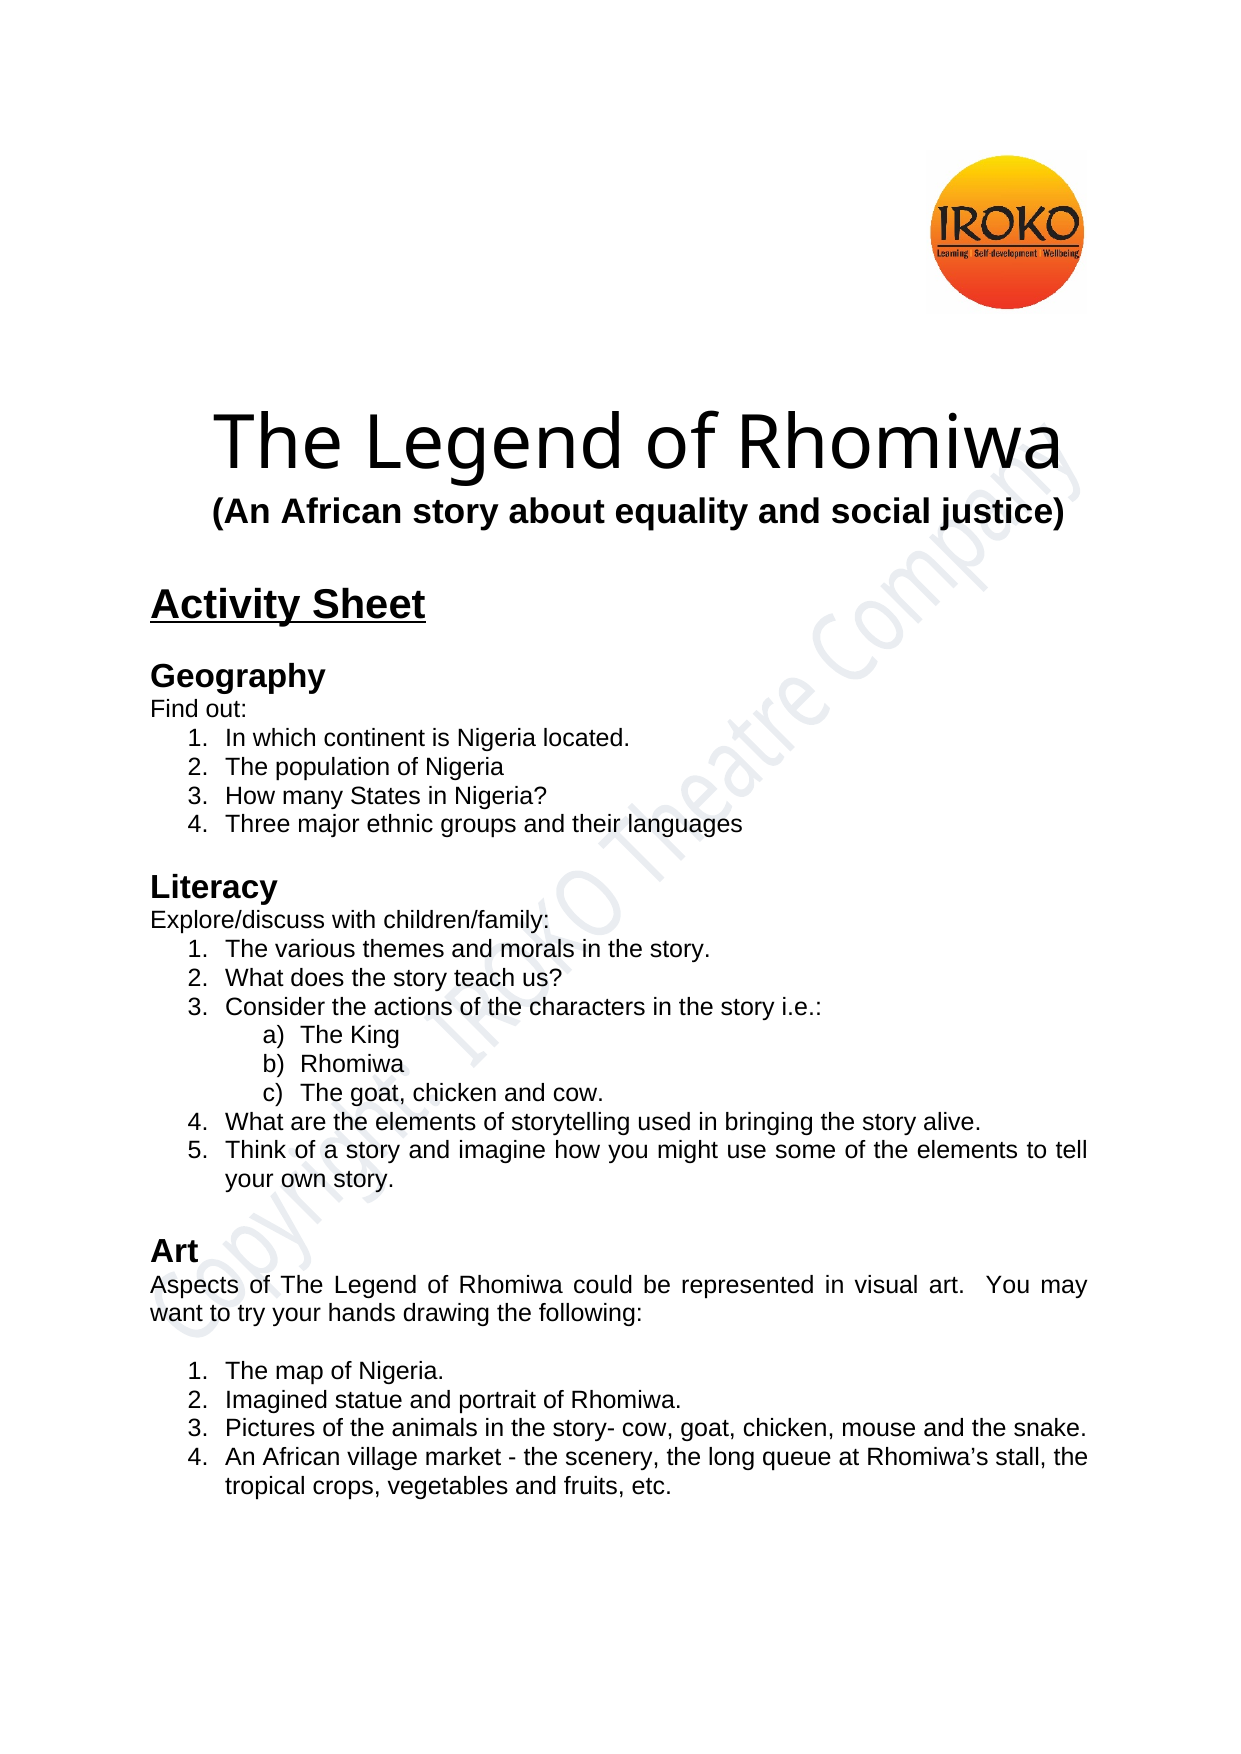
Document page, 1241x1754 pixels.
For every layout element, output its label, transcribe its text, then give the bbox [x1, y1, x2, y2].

list Three major ethnic groups and their languages [187, 809, 1090, 838]
list An African village market - the scenery, the long queue at Rhomiwa’s stall, the tropical crops, vegetables and fruits, etc. [187, 1442, 1090, 1500]
list Consider the actions of the characters in the story i.e.: [187, 992, 1090, 1020]
list How many States in Nigeria? [187, 781, 1090, 809]
list The various themes and morals in the story. [187, 934, 1090, 963]
list What are the elements of storytelling used in bringing the story alive. [187, 1107, 1090, 1135]
list What does the story teach us? [187, 963, 1090, 992]
text Find out: [150, 694, 1090, 723]
list Pictures of the animals in the story- cow, goat, chicken, mouse and the snake. [187, 1413, 1090, 1442]
text Geography [150, 656, 1090, 694]
picture [924, 150, 1087, 313]
text Activity Sheet [150, 579, 1090, 627]
text (An African story about equality and social justice) [187, 491, 1090, 531]
text The Legend of Rhomiwa [187, 388, 1090, 491]
text Art [150, 1231, 1090, 1270]
text Explore/discuss with children/family: [150, 905, 1090, 934]
list The population of Nigeria [187, 752, 1090, 781]
text Literacy [150, 867, 1090, 905]
list Think of a story and imagine how you might use some of the elements to tell your own story. [187, 1135, 1090, 1193]
list The goat, chicken and cow. [262, 1078, 1090, 1107]
list Imagined statue and portrait of Rhomiwa. [187, 1385, 1090, 1413]
list Rhomiwa [262, 1049, 1090, 1078]
text Aspects of The Legend of Rhomiwa could be represented in visual art. You may want to try your hands drawing the following: [150, 1270, 1090, 1327]
list The King [262, 1020, 1090, 1049]
list In which continent is Nigeria located. [187, 723, 1090, 752]
list The map of Nigeria. [187, 1356, 1090, 1385]
